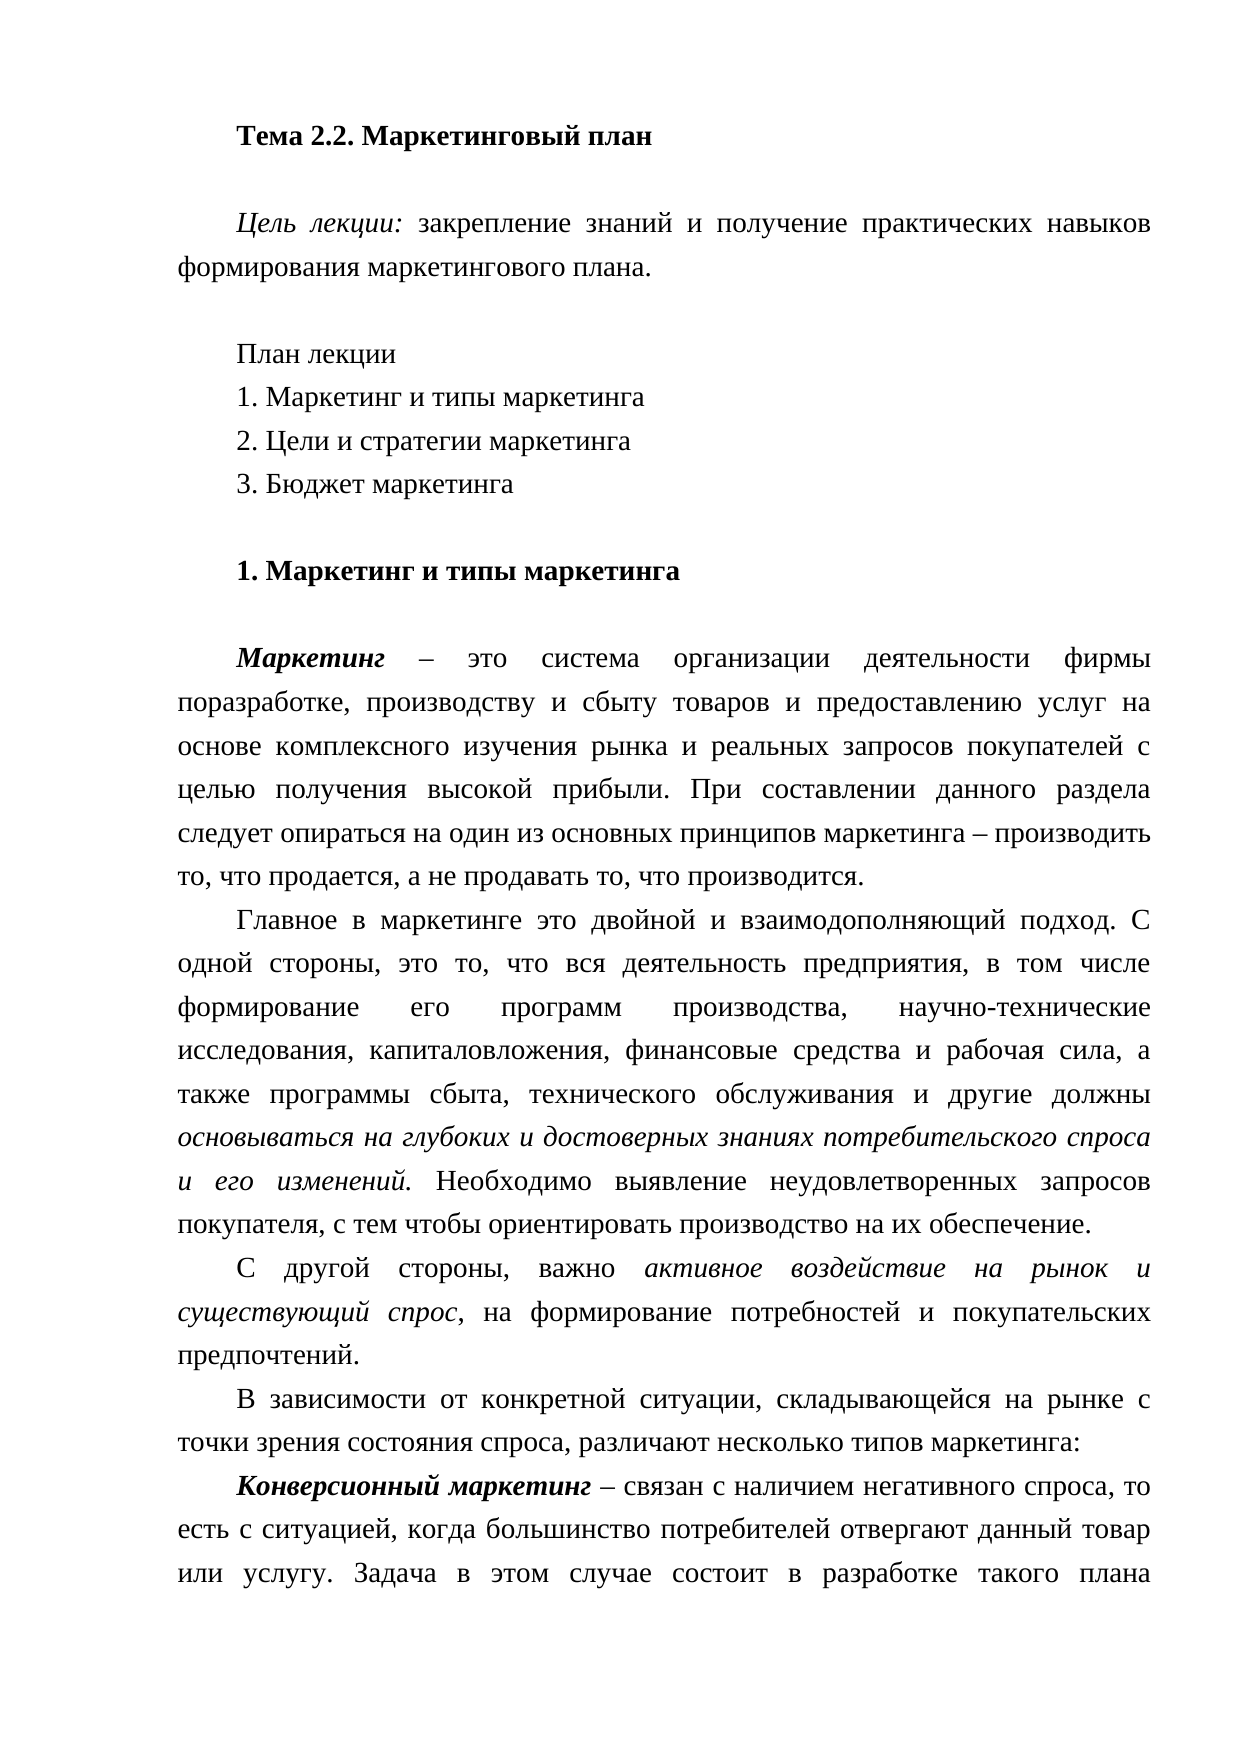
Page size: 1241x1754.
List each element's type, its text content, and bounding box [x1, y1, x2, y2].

text Главное в маркетинге это двойной и взаимодополняющий подход. С одной стороны, это то, что вся деятельность предприятия, в том числе формирование его программ производства, научно-технические исследования, капиталовложения, финансовые средства и рабочая сила, а также программы сбыта, технического обслуживания и другие должны основываться на глубоких и достоверных знаниях потребительского спроса и его изменений. Необходимо выявление неудовлетворенных запросов покупателя, с тем чтобы ориентировать производство на их обеспечение. [177, 902, 1152, 1240]
text Маркетинг – это система организации деятельности фирмы поразработке, производству и сбыту товаров и предоставлению услуг на основе комплексного изучения рынка и реальных запросов покупателей с целью получения высокой прибыли. При составлении данного раздела следует опираться на один из основных принципов маркетинга – производить то, что продается, а не продавать то, что производится. [177, 641, 1152, 892]
text 1. Маркетинг и типы маркетинга [177, 379, 1152, 413]
text 1. Маркетинг и типы маркетинга [177, 553, 1152, 587]
text В зависимости от конкретной ситуации, складывающейся на рынке с точки зрения состояния спроса, различают несколько типов маркетинга: [177, 1381, 1152, 1458]
text Тема 2.2. Маркетинговый план [177, 118, 1152, 152]
text С другой стороны, важно активное воздействие на рынок и существующий спрос, на формирование потребностей и покупательских предпочтений. [177, 1250, 1152, 1371]
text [177, 1468, 1152, 1588]
text 3. Бюджет маркетинга [177, 466, 1152, 500]
text Цель лекции: закрепление знаний и получение практических навыков формирования маркетингового плана. [177, 205, 1152, 282]
text 2. Цели и стратегии маркетинга [177, 423, 1152, 456]
text План лекции [177, 336, 1152, 369]
